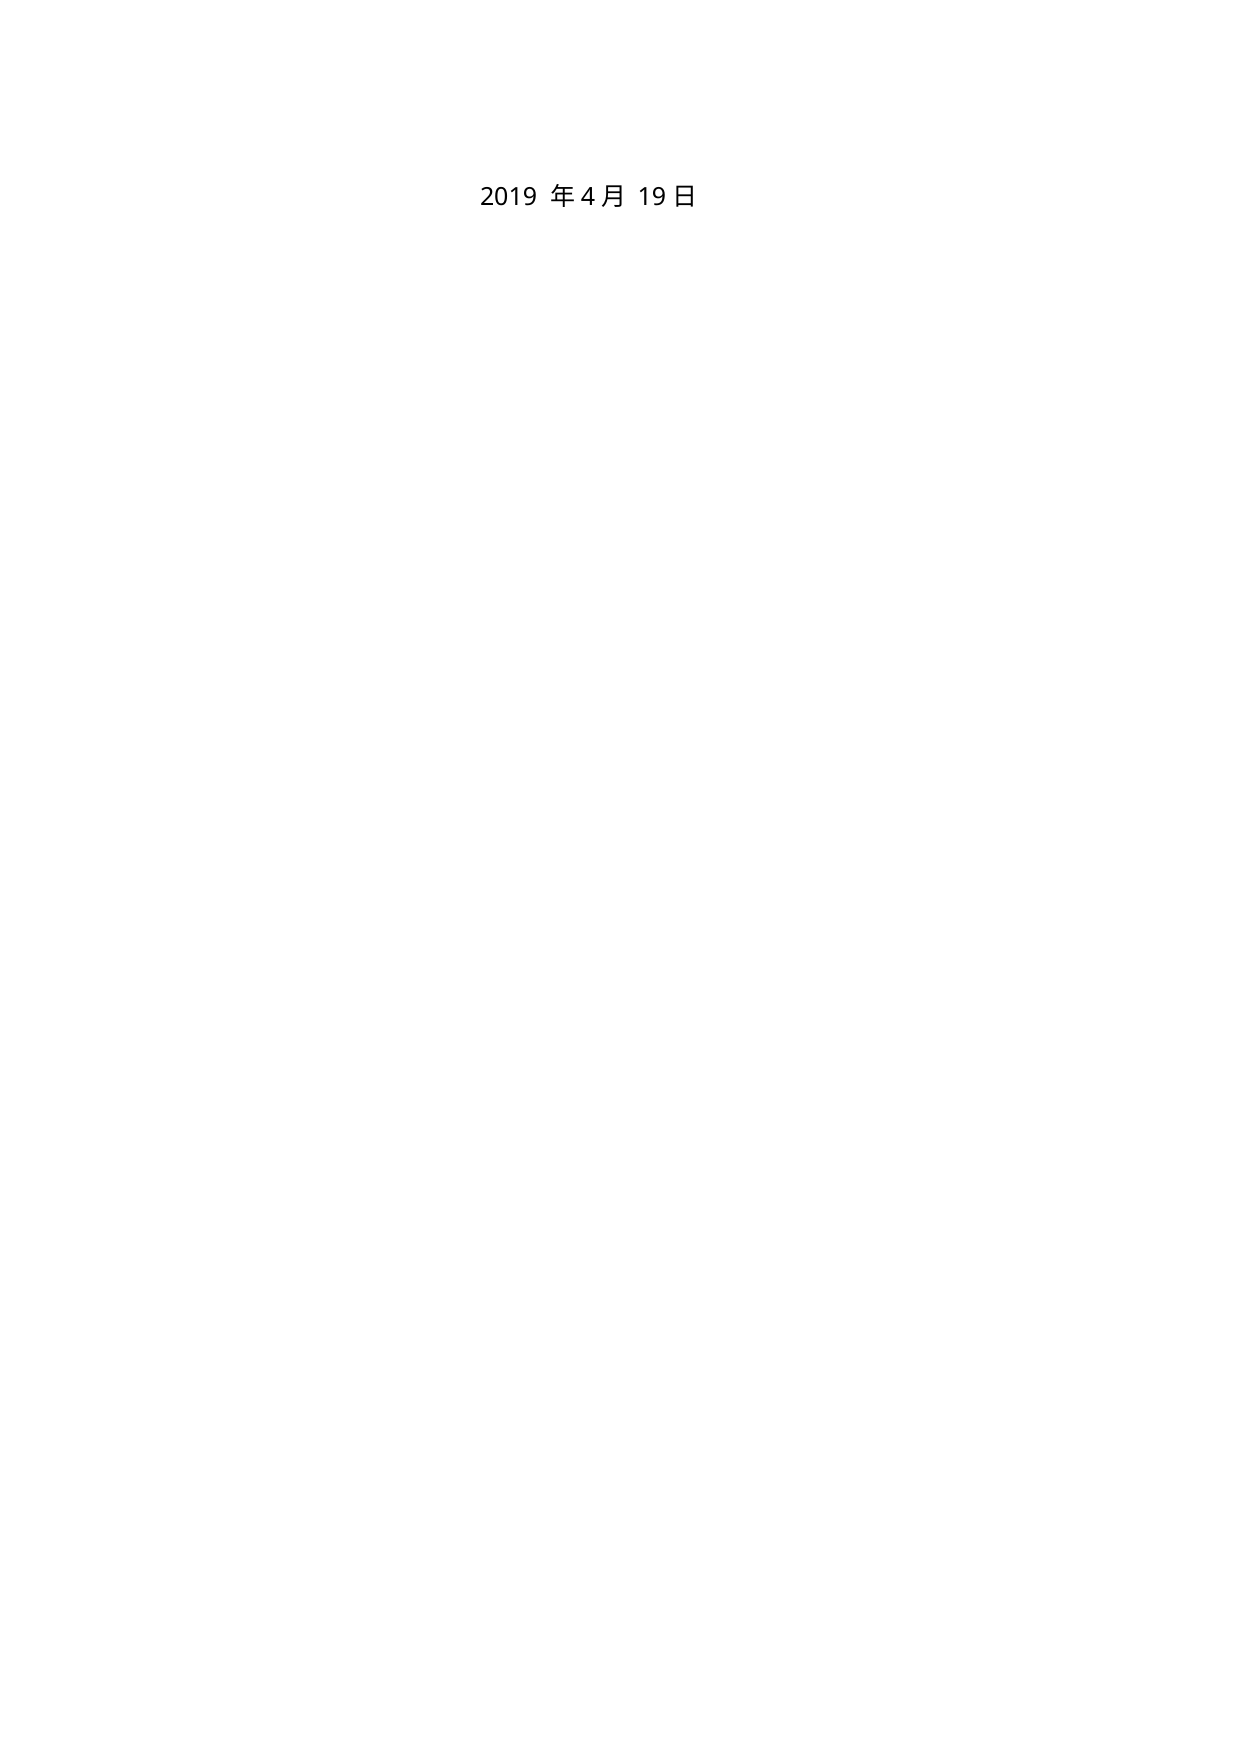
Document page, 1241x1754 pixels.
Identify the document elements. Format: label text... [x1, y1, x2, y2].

text 2019 年 4 月 19 日 [187, 162, 1053, 227]
